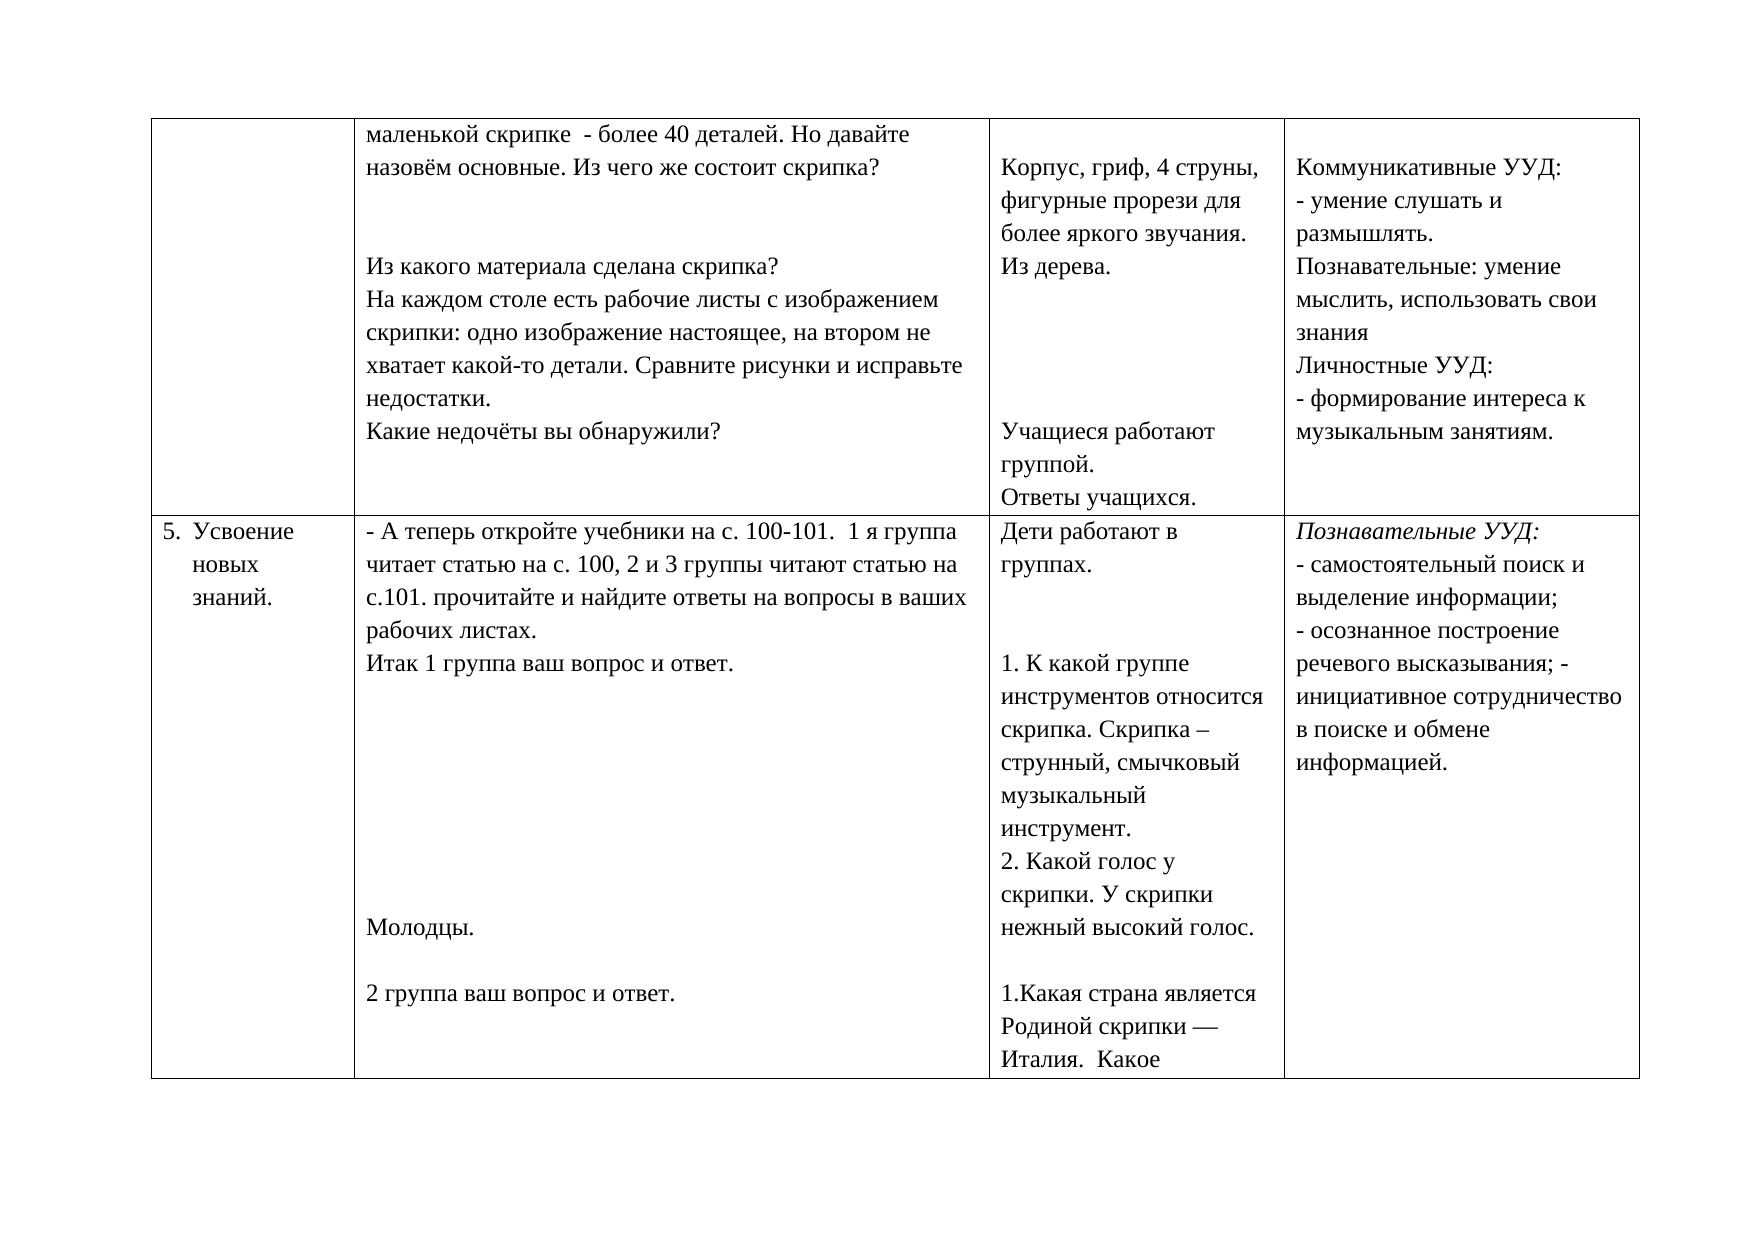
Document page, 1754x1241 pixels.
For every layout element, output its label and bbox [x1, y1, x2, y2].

table_cell [1285, 119, 1639, 515]
table_cell [990, 119, 1284, 515]
table_cell [990, 516, 1284, 1077]
table_cell [355, 516, 989, 1077]
table_cell [152, 119, 354, 515]
table_cell [1285, 516, 1639, 1077]
table_cell [152, 516, 354, 1077]
table_cell [355, 119, 989, 515]
